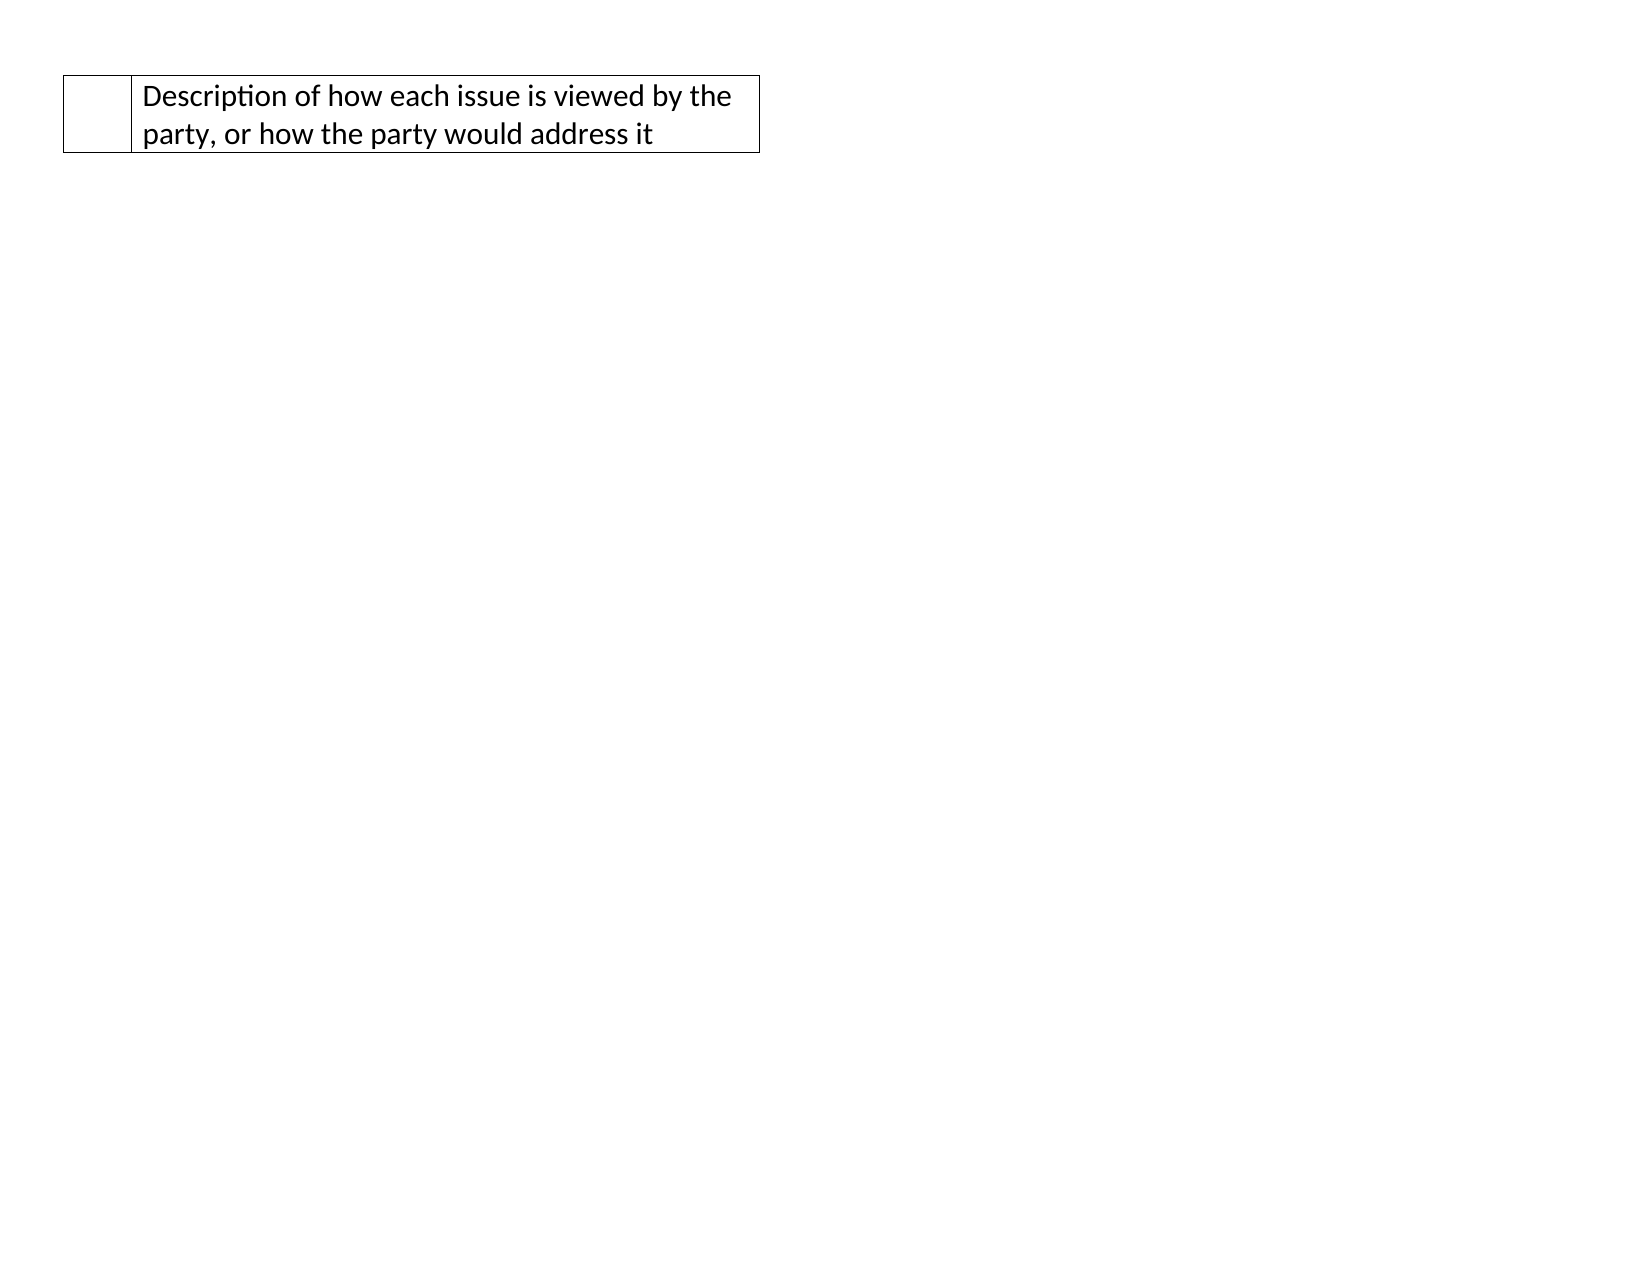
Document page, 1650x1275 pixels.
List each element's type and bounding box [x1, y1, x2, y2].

table_cell [132, 76, 759, 152]
table_cell [64, 76, 131, 152]
